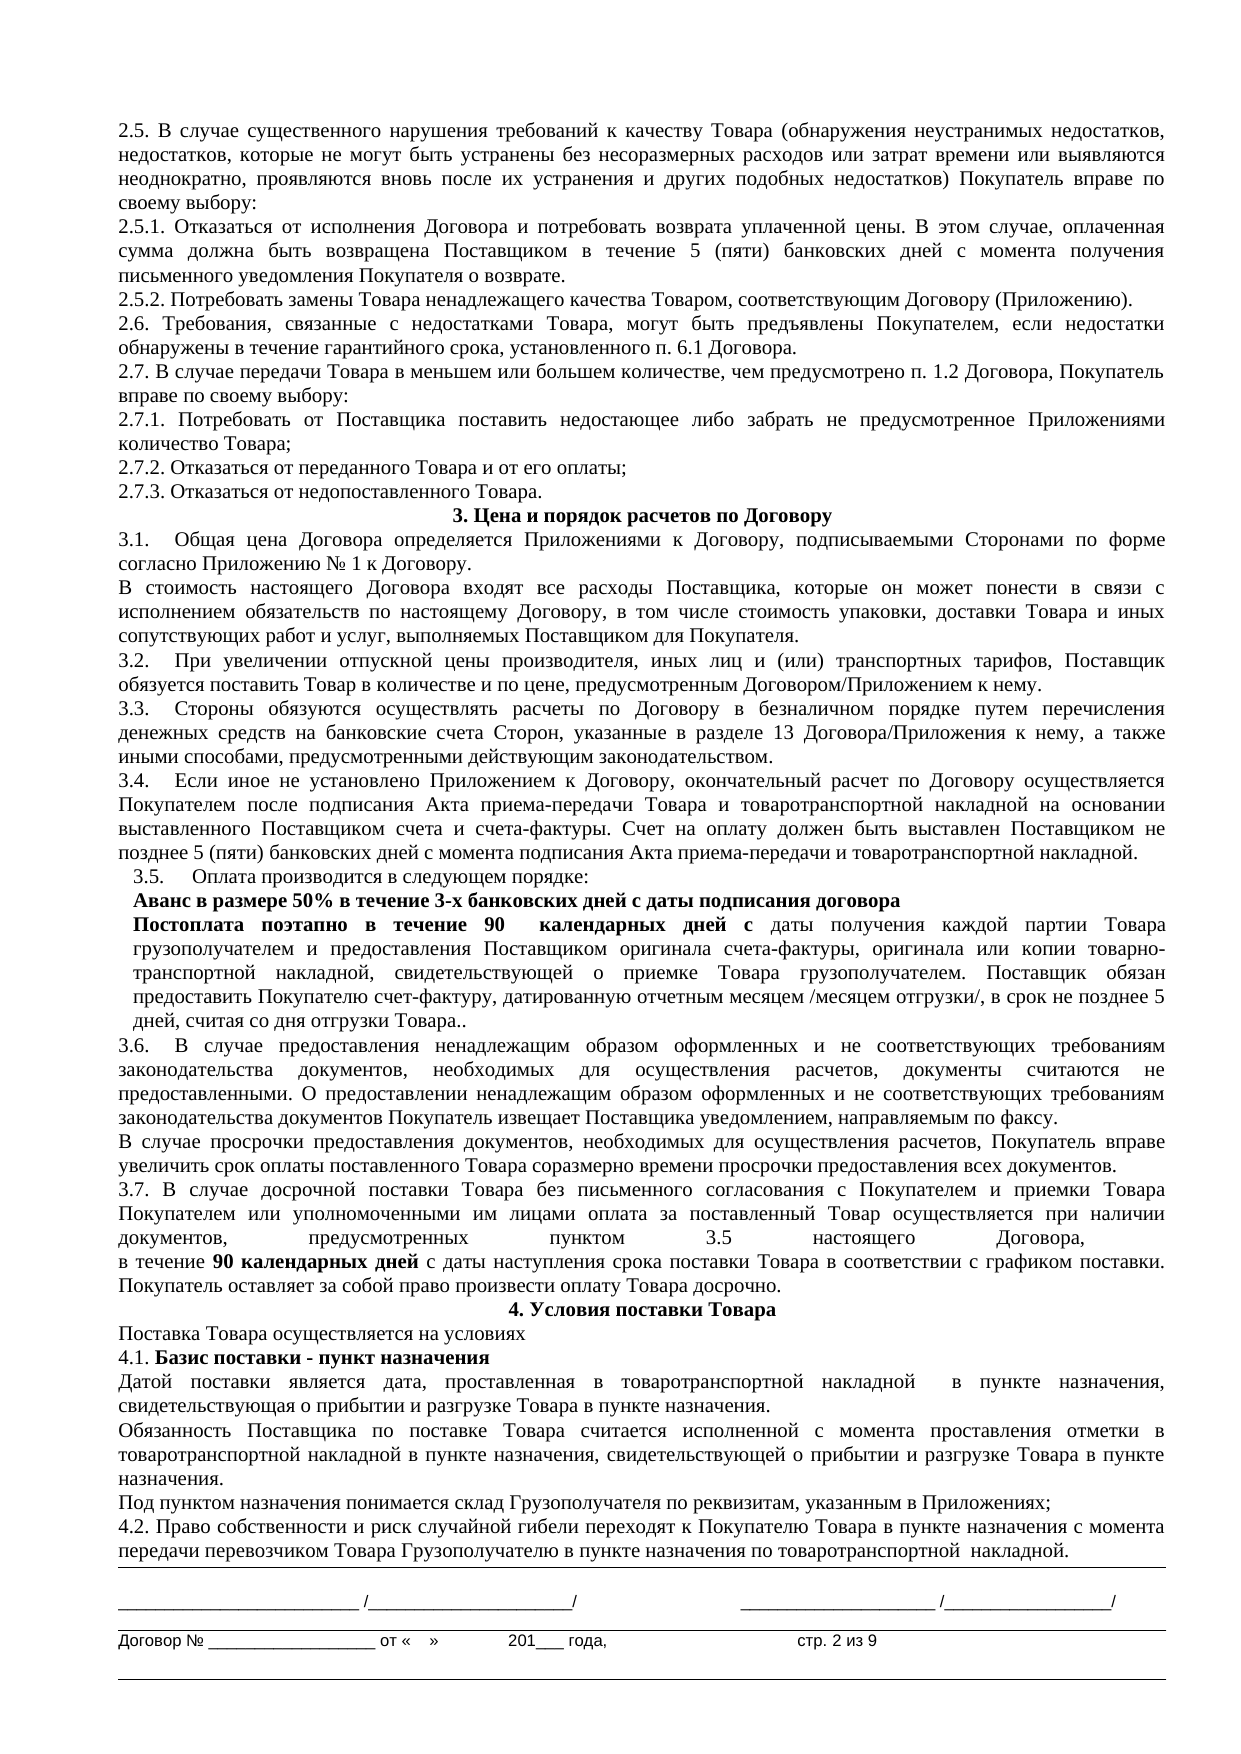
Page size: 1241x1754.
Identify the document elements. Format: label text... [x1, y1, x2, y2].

text Аванс в размере 50% в течение 3-х банковских дней с даты подписания договора [133, 888, 1166, 912]
text Поставка Товара осуществляется на условиях [118, 1321, 1166, 1345]
text Постоплата поэтапно в течение 90 календарных дней с даты получения каждой партии Товара грузополучателем и предоставления Поставщиком оригинала счета-фактуры, оригинала или копии товарно-транспортной накладной, свидетельствующей о приемке Товара грузополучателем. Поставщик обязан предоставить Покупателю счет-фактуру, датированную отчетным месяцем /месяцем отгрузки/, в срок не позднее 5 дней, считая со дня отгрузки Товара.. [133, 912, 1166, 1032]
text 2.7.3. Отказаться от недопоставленного Товара. [118, 479, 1166, 503]
text 2.6. Требования, связанные с недостатками Товара, могут быть предъявлены Покупателем, если недостатки обнаружены в течение гарантийного срока, установленного п. 6.1 Договора. [118, 311, 1166, 359]
text Датой поставки является дата, проставленная в товаротранспортной накладной в пункте назначения, свидетельствующая о прибытии и разгрузке Товара в пункте назначения. [118, 1369, 1166, 1417]
text Обязанность Поставщика по поставке Товара считается исполненной с момента проставления отметки в товаротранспортной накладной в пункте назначения, свидетельствующей о прибытии и разгрузке Товара в пункте назначения. [118, 1417, 1166, 1490]
text 2.5. В случае существенного нарушения требований к качеству Товара (обнаружения неустранимых недостатков, недостатков, которые не могут быть устранены без несоразмерных расходов или затрат времени или выявляются неоднократно, проявляются вновь после их устранения и других подобных недостатков) Покупатель вправе по своему выбору: [118, 118, 1166, 214]
text 4.2. Право собственности и риск случайной гибели переходят к Покупателю Товара в пункте назначения с момента передачи перевозчиком Товара Грузополучателю в пункте назначения по товаротранспортной накладной. [118, 1514, 1166, 1562]
text 2.7. В случае передачи Товара в меньшем или большем количестве, чем предусмотрено п. 1.2 Договора, Покупатель вправе по своему выбору: [118, 359, 1166, 407]
text В случае просрочки предоставления документов, необходимых для осуществления расчетов, Покупатель вправе увеличить срок оплаты поставленного Товара соразмерно времени просрочки предоставления всех документов. [118, 1129, 1166, 1177]
list Если иное не установлено Приложением к Договору, окончательный расчет по Договору осуществляется Покупателем после подписания Акта приема-передачи Товара и товаротранспортной накладной на основании выставленного Поставщиком счета и счета-фактуры. Счет на оплату должен быть выставлен Поставщиком не позднее 5 (пяти) банковских дней с момента подписания Акта приема-передачи и товаротранспортной накладной. [118, 768, 1166, 864]
text 3.7. В случае досрочной поставки Товара без письменного согласования с Покупателем и приемки Товара Покупателем или уполномоченными им лицами оплата за поставленный Товар осуществляется при наличии документов, предусмотренных пунктом 3.5 настоящего Договора, в течение 90 календарных дней с даты наступления срока поставки Товара в соответствии с графиком поставки. Покупатель оставляет за собой право произвести оплату Товара досрочно. [118, 1177, 1166, 1297]
list При увеличении отпускной цены производителя, иных лиц и (или) транспортных тарифов, Поставщик обязуется поставить Товар в количестве и по цене, предусмотренным Договором/Приложением к нему. [118, 647, 1166, 696]
text Под пунктом назначения понимается склад Грузополучателя по реквизитам, указанным в Приложениях; [118, 1490, 1166, 1514]
text 2.7.2. Отказаться от переданного Товара и от его оплаты; [118, 455, 1166, 479]
text 2.5.2. Потребовать замены Товара ненадлежащего качества Товаром, соответствующим Договору (Приложению). [118, 287, 1166, 311]
list В случае предоставления ненадлежащим образом оформленных и не соответствующих требованиям законодательства документов, необходимых для осуществления расчетов, документы считаются не предоставленными. О предоставлении ненадлежащим образом оформленных и не соответствующих требованиям законодательства документов Покупатель извещает Поставщика уведомлением, направляемым по факсу. [118, 1032, 1166, 1129]
text 2.5.1. Отказаться от исполнения Договора и потребовать возврата уплаченной цены. В этом случае, оплаченная сумма должна быть возвращена Поставщиком в течение 5 (пяти) банковских дней с момента получения письменного уведомления Покупателя о возврате. [118, 214, 1166, 287]
text 2.7.1. Потребовать от Поставщика поставить недостающее либо забрать не предусмотренное Приложениями количество Товара; [118, 407, 1166, 455]
list Общая цена Договора определяется Приложениями к Договору, подписываемыми Сторонами по форме согласно Приложению № 1 к Договору. [118, 527, 1166, 575]
text 4.1. Базис поставки - пункт назначения [118, 1345, 1166, 1369]
list Стороны обязуются осуществлять расчеты по Договору в безналичном порядке путем перечисления денежных средств на банковские счета Сторон, указанные в разделе 13 Договора/Приложения к нему, а также иными способами, предусмотренными действующим законодательством. [118, 696, 1166, 768]
text В стоимость настоящего Договора входят все расходы Поставщика, которые он может понести в связи с исполнением обязательств по настоящему Договору, в том числе стоимость упаковки, доставки Товара и иных сопутствующих работ и услуг, выполняемых Поставщиком для Покупателя. [118, 575, 1166, 647]
text 4. Условия поставки Товара [118, 1297, 1166, 1321]
list Оплата производится в следующем порядке: [74, 864, 1166, 888]
text 3. Цена и порядок расчетов по Договору [118, 503, 1166, 527]
